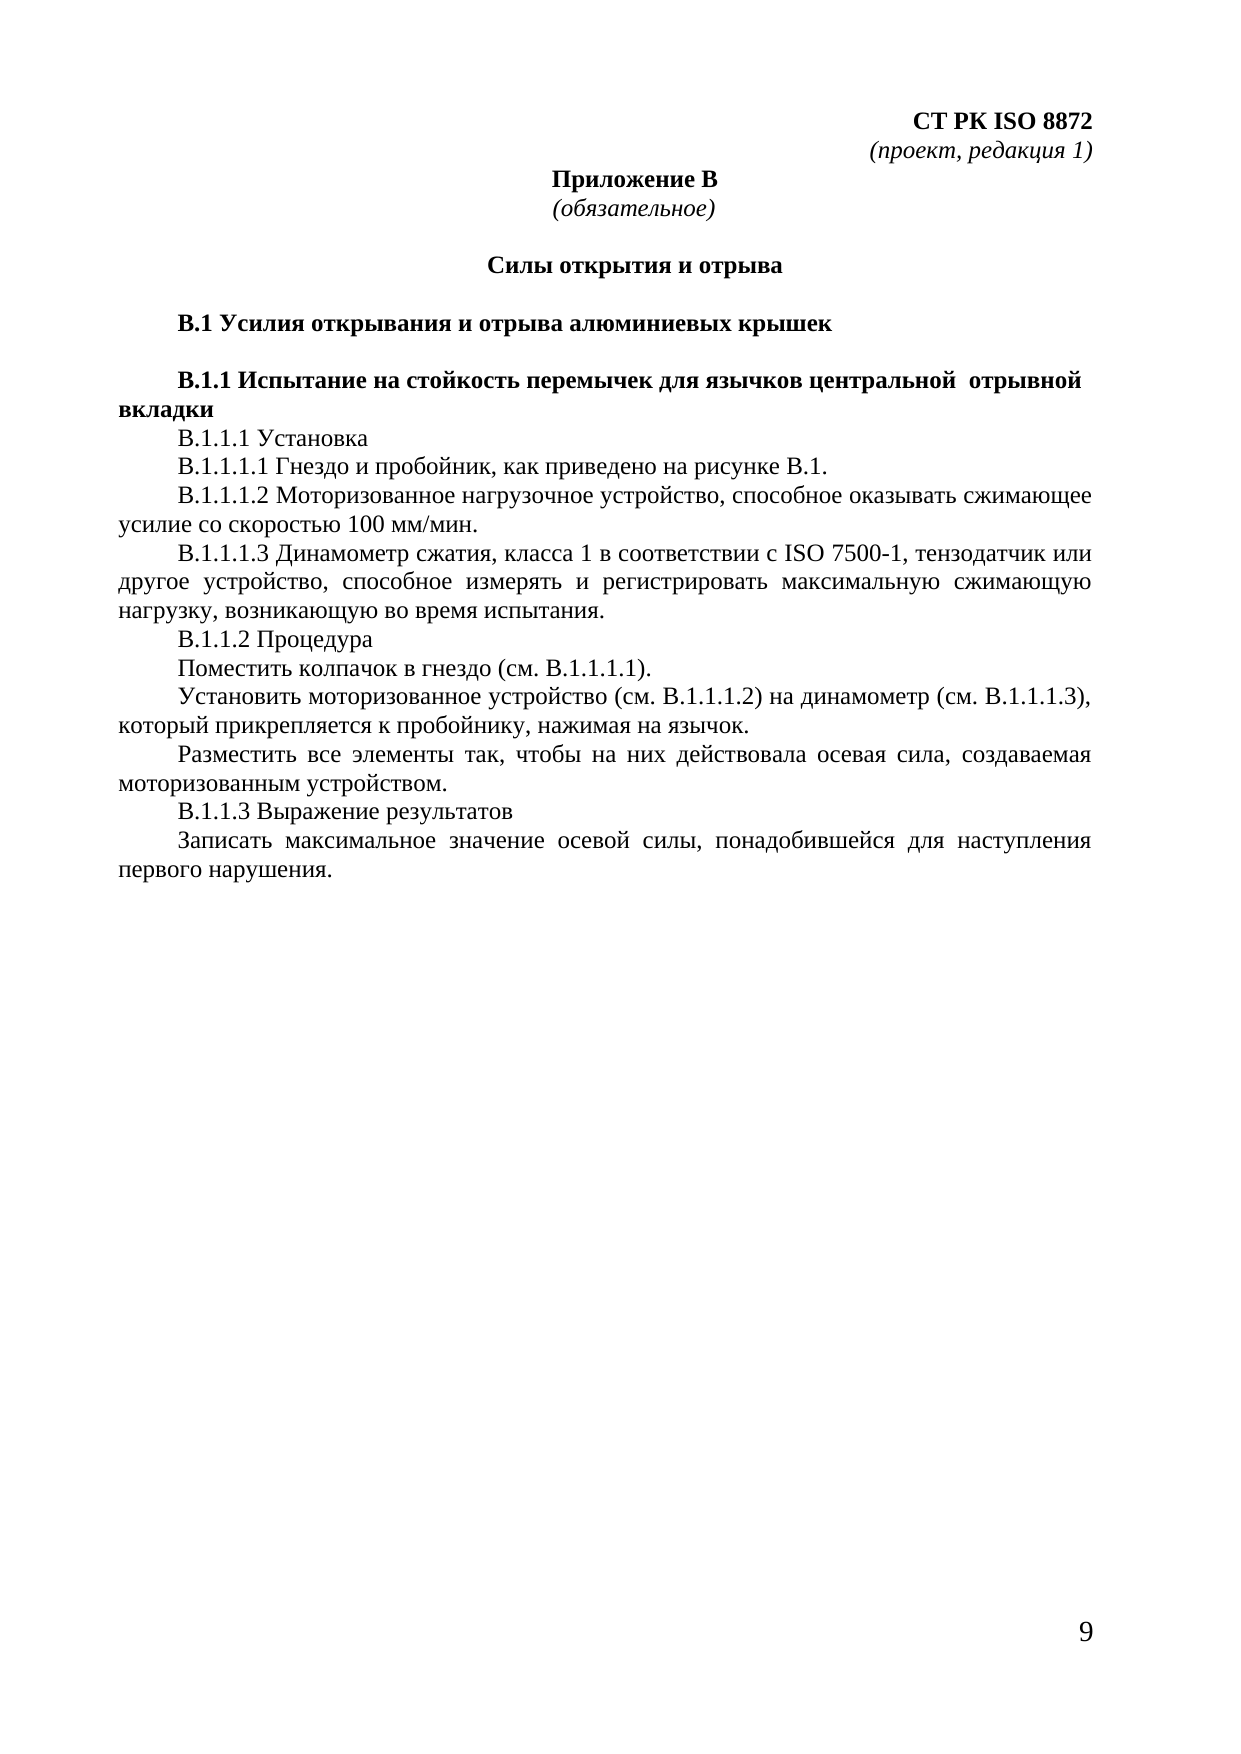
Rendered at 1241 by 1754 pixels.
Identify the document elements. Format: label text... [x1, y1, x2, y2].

text В.1.1.1.1 Гнездо и пробойник, как приведено на рисунке В.1. [118, 451, 1092, 480]
text В.1.1.1.3 Динамометр сжатия, класса 1 в соответствии с ISO 7500-1, тензодатчик или другое устройство, способное измерять и регистрировать максимальную сжимающую нагрузку, возникающую во время испытания. [118, 538, 1092, 624]
text В.1.1.1.2 Моторизованное нагрузочное устройство, способное оказывать сжимающее усилие со скоростью 100 мм/мин. [118, 480, 1092, 538]
text В.1.1.3 Выражение результатов [118, 796, 1092, 825]
text Поместить колпачок в гнездо (см. В.1.1.1.1). [118, 653, 1092, 681]
text Разместить все элементы так, чтобы на них действовала осевая сила, создаваемая моторизованным устройством. [118, 739, 1092, 796]
text Установить моторизованное устройство (см. В.1.1.1.2) на динамометр (см. В.1.1.1.3), который прикрепляется к пробойнику, нажимая на язычок. [118, 681, 1092, 739]
text В.1 Усилия открывания и отрыва алюминиевых крышек [118, 308, 1092, 336]
subtitle Приложение В [118, 164, 1092, 193]
text Силы открытия и отрыва [118, 250, 1092, 279]
text В.1.1 Испытание на стойкость перемычек для язычков центральной отрывной вкладки [118, 365, 1092, 423]
text Записать максимальное значение осевой силы, понадобившейся для наступления первого нарушения. [118, 825, 1092, 883]
text В.1.1.2 Процедура [118, 624, 1092, 653]
text (обязательное) [118, 193, 1092, 221]
text В.1.1.1 Установка [118, 423, 1092, 451]
